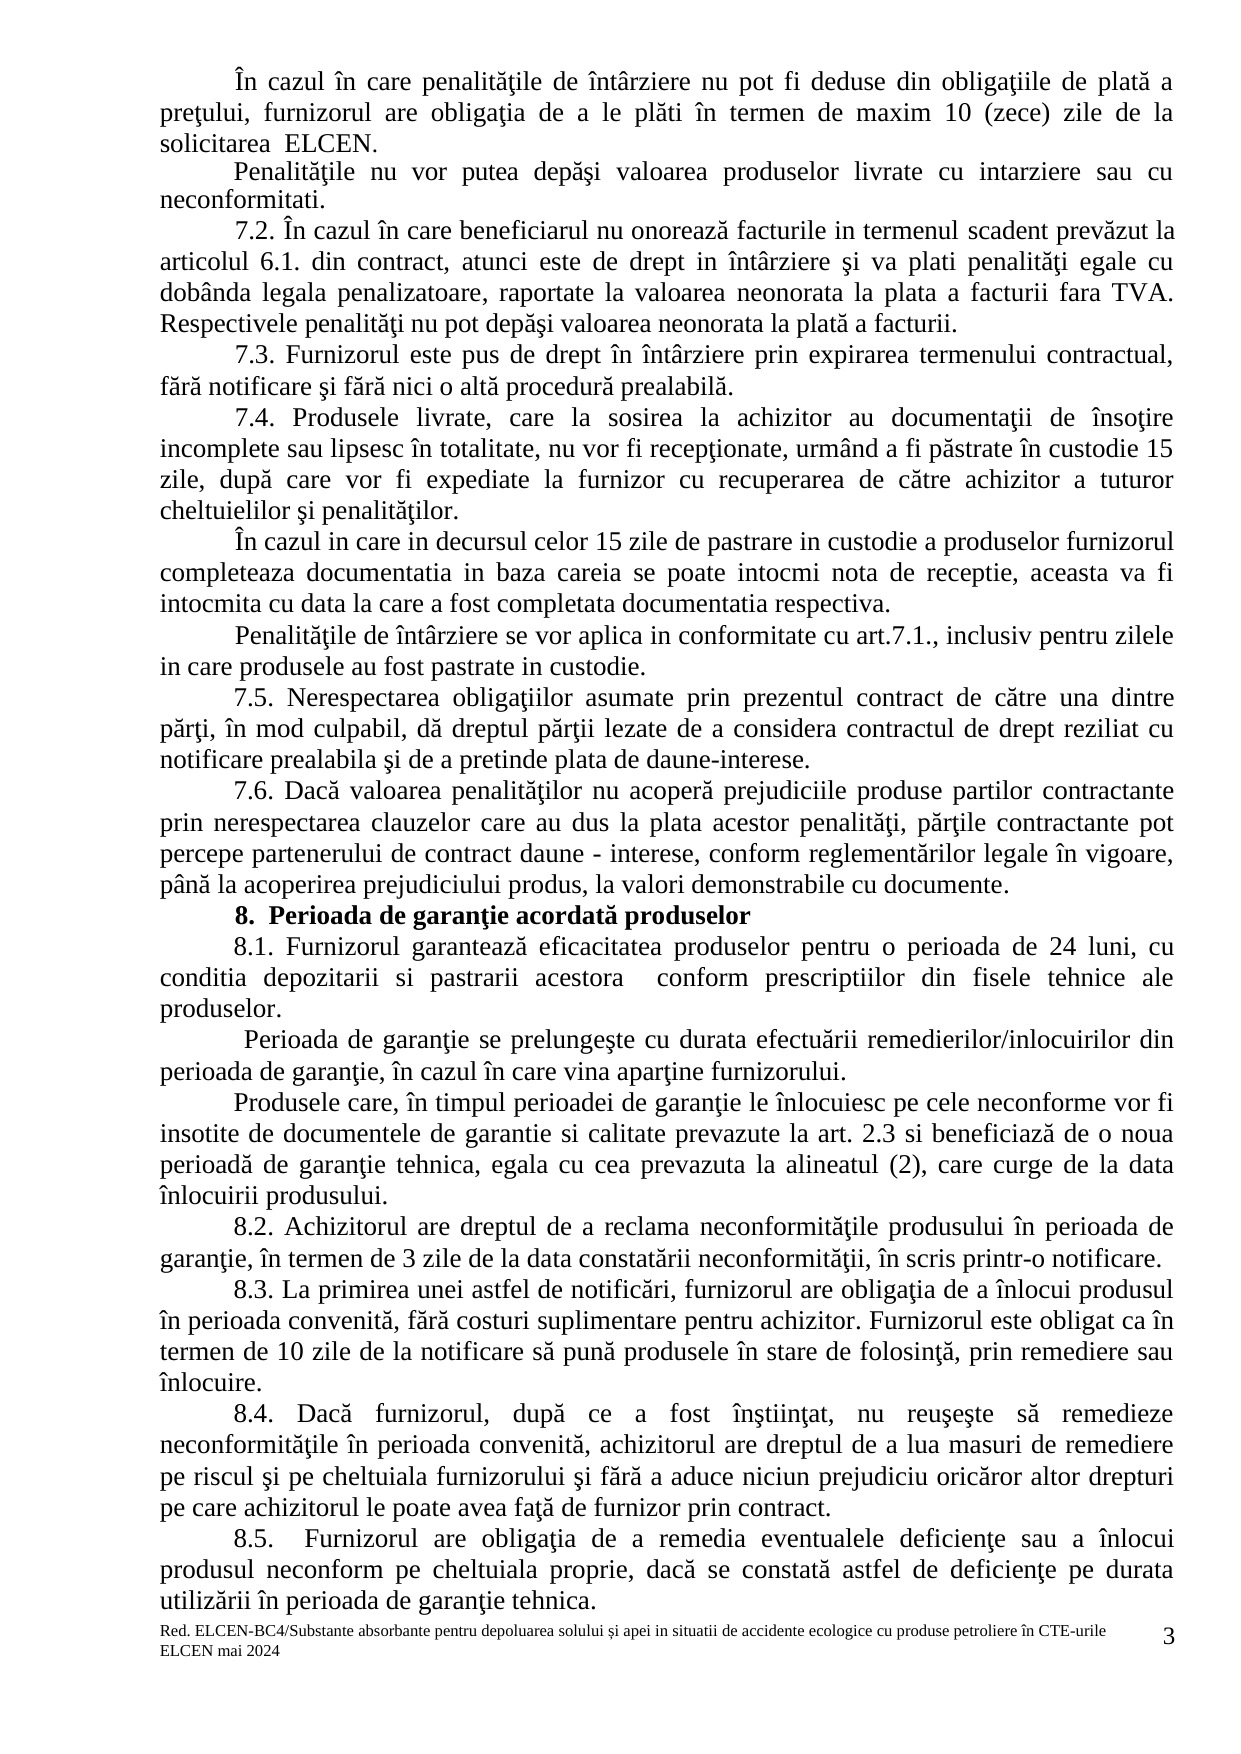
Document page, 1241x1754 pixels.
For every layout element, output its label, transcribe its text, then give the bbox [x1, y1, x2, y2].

text 8. Perioada de garanţie acordată produselor [159, 899, 1175, 930]
text 7.3. Furnizorul este pus de drept în întârziere prin expirarea termenului contractual, fără notificare şi fără nici o altă procedură prealabilă. [159, 338, 1175, 401]
text 8.3. La primirea unei astfel de notificări, furnizorul are obligaţia de a înlocui produsul în perioada convenită, fără costuri suplimentare pentru achizitor. Furnizorul este obligat ca în termen de 10 zile de la notificare să pună produsele în stare de folosinţă, prin remediere sau înlocuire. [159, 1273, 1175, 1397]
text În cazul in care in decursul celor 15 zile de pastrare in custodie a produselor furnizorul completeaza documentatia in baza careia se poate intocmi nota de receptie, aceasta va fi intocmita cu data la care a fost completata documentatia respectiva. [159, 525, 1175, 619]
text 7.5. Nerespectarea obligaţiilor asumate prin prezentul contract de către una dintre părţi, în mod culpabil, dă dreptul părţii lezate de a considera contractul de drept reziliat cu notificare prealabila şi de a pretinde plata de daune-interese. [159, 681, 1175, 774]
text În cazul în care penalităţile de întârziere nu pot fi deduse din obligaţiile de plată a preţului, furnizorul are obligaţia de a le plăti în termen de maxim 10 (zece) zile de la solicitarea ELCEN. [159, 65, 1175, 158]
text 8.2. Achizitorul are dreptul de a reclama neconformităţile produsului în perioada de garanţie, în termen de 3 zile de la data constatării neconformităţii, în scris printr-o notificare. [159, 1211, 1175, 1273]
text 8.4. Dacă furnizorul, după ce a fost înştiinţat, nu reuşeşte să remedieze neconformităţile în perioada convenită, achizitorul are dreptul de a lua masuri de remediere pe riscul şi pe cheltuiala furnizorului şi fără a aduce niciun prejudiciu oricăror altor drepturi pe care achizitorul le poate avea faţă de furnizor prin contract. [159, 1397, 1175, 1522]
text Produsele care, în timpul perioadei de garanţie le înlocuiesc pe cele neconforme vor fi insotite de documentele de garantie si calitate prevazute la art. 2.3 si beneficiază de o noua perioadă de garanţie tehnica, egala cu cea prevazuta la alineatul (2), care curge de la data înlocuirii produsului. [159, 1086, 1175, 1211]
text Penalităţile nu vor putea depăşi valoarea produselor livrate cu intarziere sau cu neconformitati. [159, 158, 1174, 214]
text Perioada de garanţie se prelungeşte cu durata efectuării remedierilor/inlocuirilor din perioada de garanţie, în cazul în care vina aparţine furnizorului. [159, 1024, 1175, 1086]
text 8.1. Furnizorul garantează eficacitatea produselor pentru o perioada de 24 luni, cu conditia depozitarii si pastrarii acestora conform prescriptiilor din fisele tehnice ale produselor. [159, 930, 1175, 1024]
text 7.6. Dacă valoarea penalităţilor nu acoperă prejudiciile produse partilor contractante prin nerespectarea clauzelor care au dus la plata acestor penalităţi, părţile contractante pot percepe partenerului de contract daune - interese, conform reglementărilor legale în vigoare, până la acoperirea prejudiciului produs, la valori demonstrabile cu documente. [159, 774, 1175, 899]
text 8.5. Furnizorul are obligaţia de a remedia eventualele deficienţe sau a înlocui produsul neconform pe cheltuiala proprie, dacă se constată astfel de deficienţe pe durata utilizării în perioada de garanţie tehnica. [159, 1522, 1175, 1615]
text Penalităţile de întârziere se vor aplica in conformitate cu art.7.1., inclusiv pentru zilele in care produsele au fost pastrate in custodie. [159, 619, 1175, 681]
text 7.4. Produsele livrate, care la sosirea la achizitor au documentaţii de însoţire incomplete sau lipsesc în totalitate, nu vor fi recepţionate, urmând a fi păstrate în custodie 15 zile, după care vor fi expediate la furnizor cu recuperarea de către achizitor a tuturor cheltuielilor şi penalităţilor. [159, 401, 1175, 525]
text 7.2. În cazul în care beneficiarul nu onorează facturile in termenul scadent prevăzut la articolul 6.1. din contract, atunci este de drept in întârziere şi va plati penalităţi egale cu dobânda legala penalizatoare, raportate la valoarea neonorata la plata a facturii fara TVA. Respectivele penalităţi nu pot depăşi valoarea neonorata la plată a facturii. [159, 214, 1175, 338]
